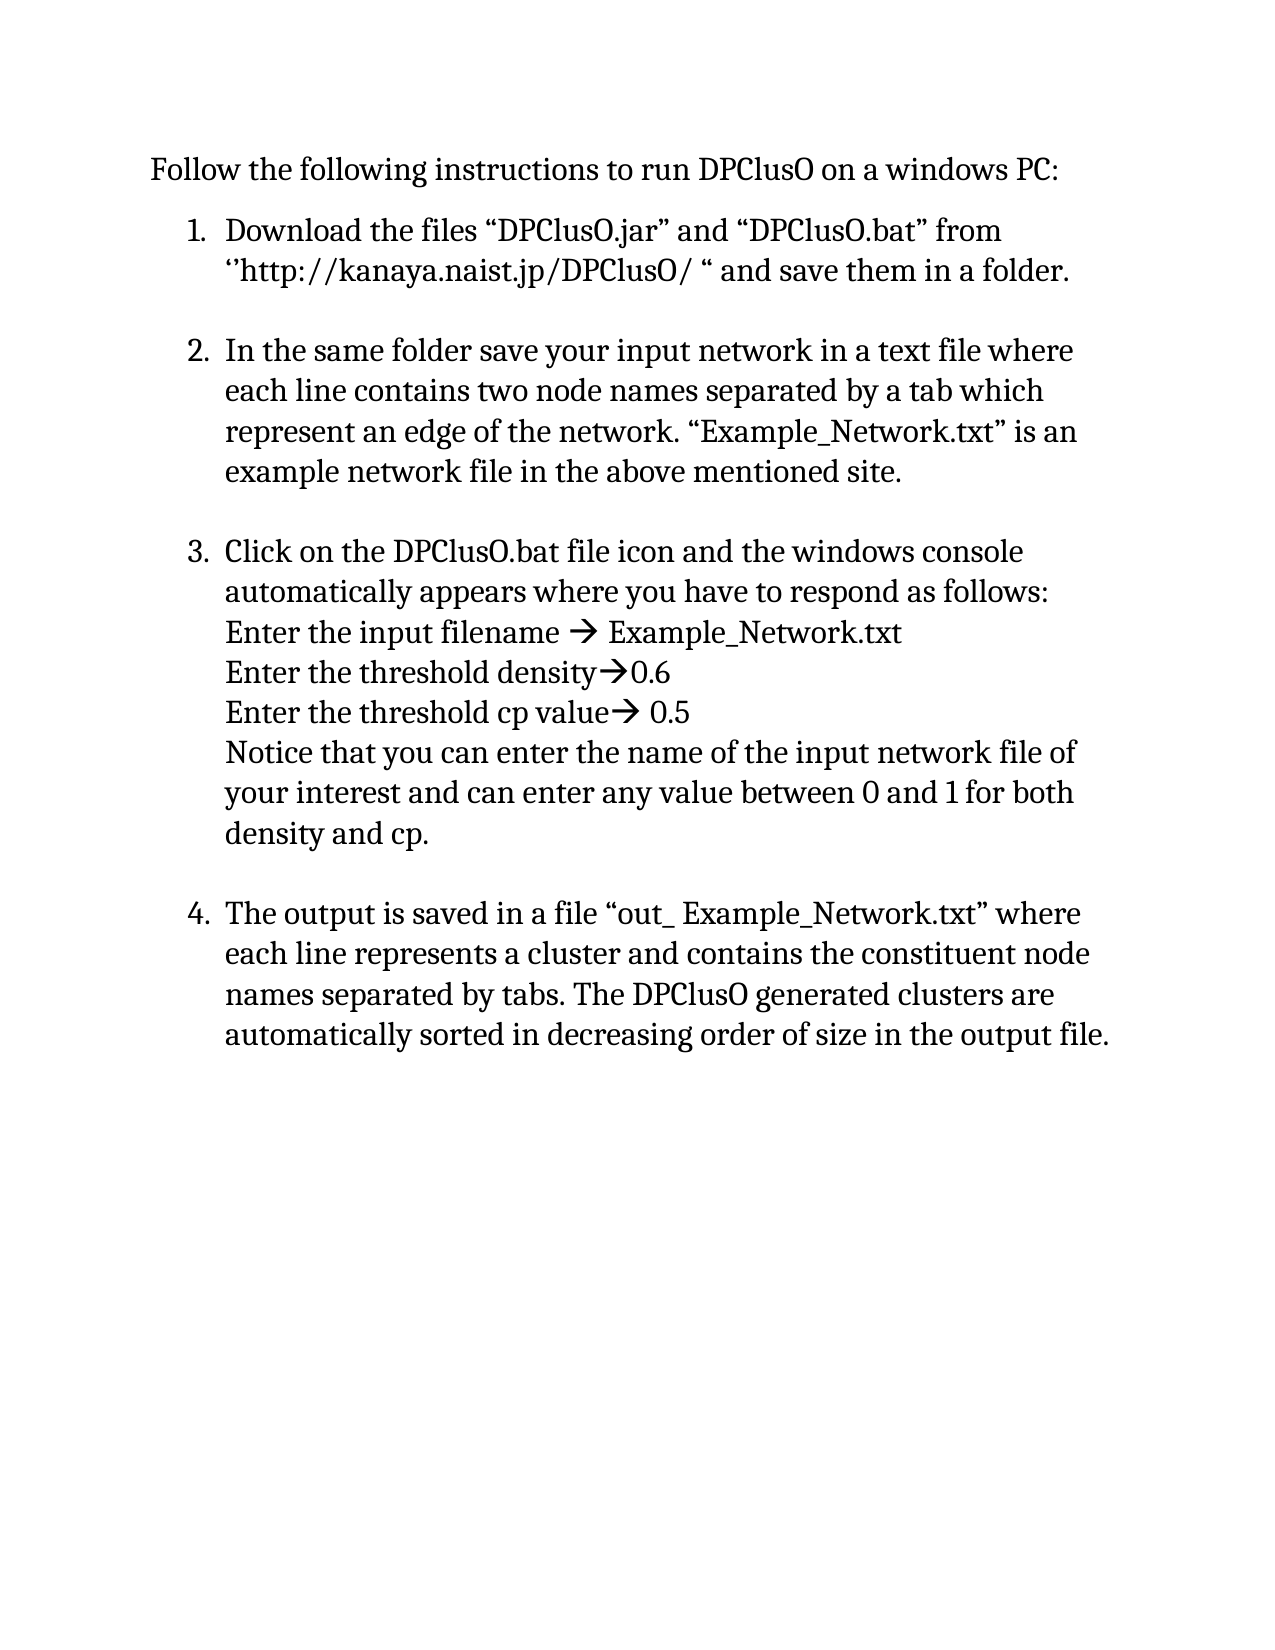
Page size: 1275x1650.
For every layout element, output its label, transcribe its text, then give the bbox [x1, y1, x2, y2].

list Download the files “DPClusO.jar” and “DPClusO.bat” from ‘’http://kanaya.naist.jp/DPClusO/ “ and save them in a folder. [187, 211, 1125, 289]
list In the same folder save your input network in a text file where each line contains two node names separated by a tab which represent an edge of the network. “Example_Network.txt” is an example network file in the above mentioned site. [187, 332, 1125, 491]
list Notice that you can enter the name of the input network file of your interest and can enter any value between 0 and 1 for both density and cp. [225, 734, 1125, 852]
list The output is saved in a file “out_ Example_Network.txt” where each line represents a cluster and contains the constituent node names separated by tabs. The DPClusO generated clusters are automatically sorted in decreasing order of size in the output file. [187, 894, 1125, 1053]
list Enter the input filename Example_Network.txt [225, 613, 1125, 651]
list Enter the threshold density0.6 [225, 653, 1125, 692]
list Click on the DPClusO.bat file icon and the windows console automatically appears where you have to respond as follows: [187, 533, 1125, 611]
text Follow the following instructions to run DPClusO on a windows PC: [150, 150, 1125, 188]
list Enter the threshold cp value 0.5 [225, 693, 1125, 732]
